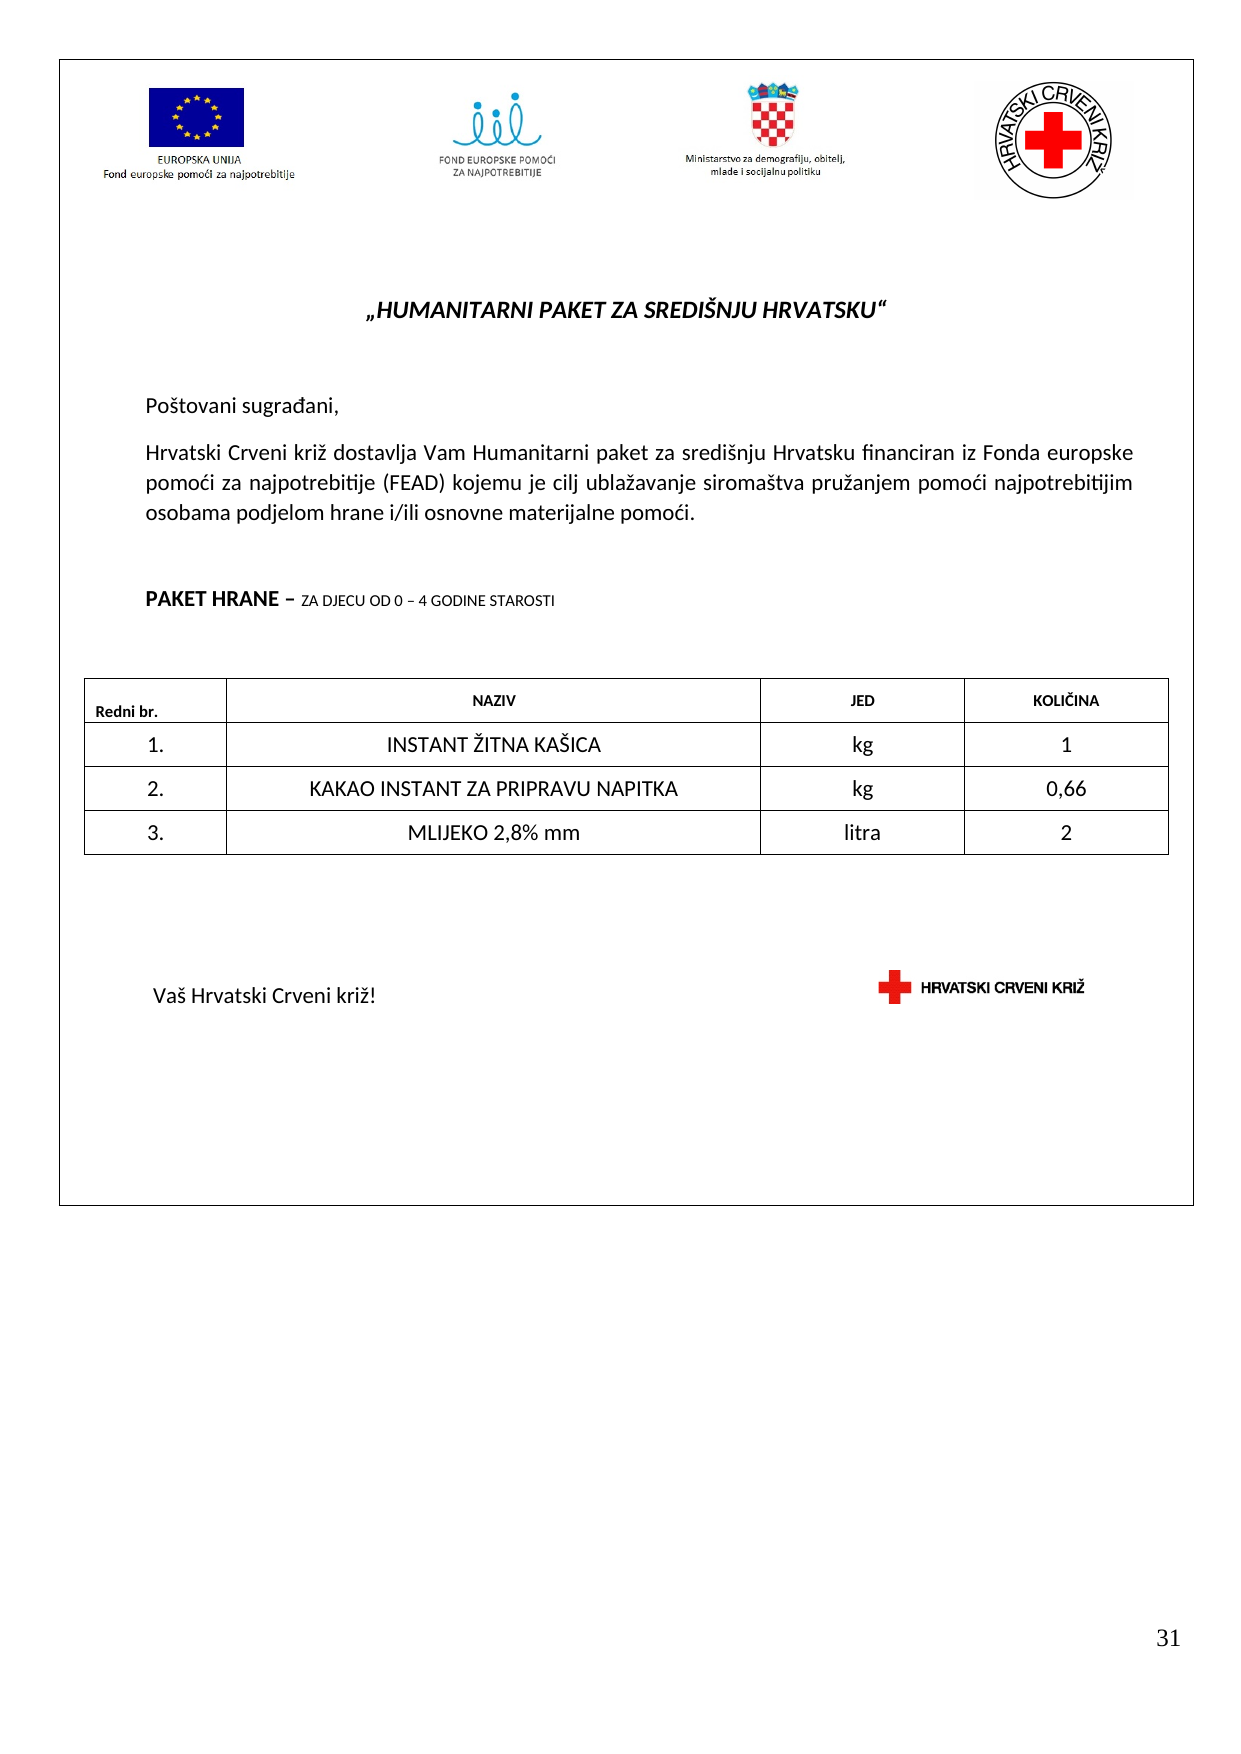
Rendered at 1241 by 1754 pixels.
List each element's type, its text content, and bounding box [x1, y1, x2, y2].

picture [79, 70, 317, 200]
picture [661, 75, 875, 200]
picture [878, 970, 1085, 1004]
table_header „HUMANITARNI PAKET ZA SREDIŠNJU HRVATSKU“ Poštovani sugrađani, Hrvatski Crveni križ dostavlja Vam Humanitarni paket za središnju Hrvatsku financiran iz Fonda europske pomoći za najpotrebitije (FEAD) kojemu je cilj ublažavanje siromaštva pružanjem pomoći najpotrebitijim osobama podjelom hrane i/ili osnovne materijalne pomoći. PAKET HRANE – ZA DJECU OD 0 – 4 GODINE STAROSTI Vaš Hrvatski Crveni križ! [60, 60, 1193, 1204]
picture [974, 81, 1134, 200]
picture [391, 74, 600, 200]
